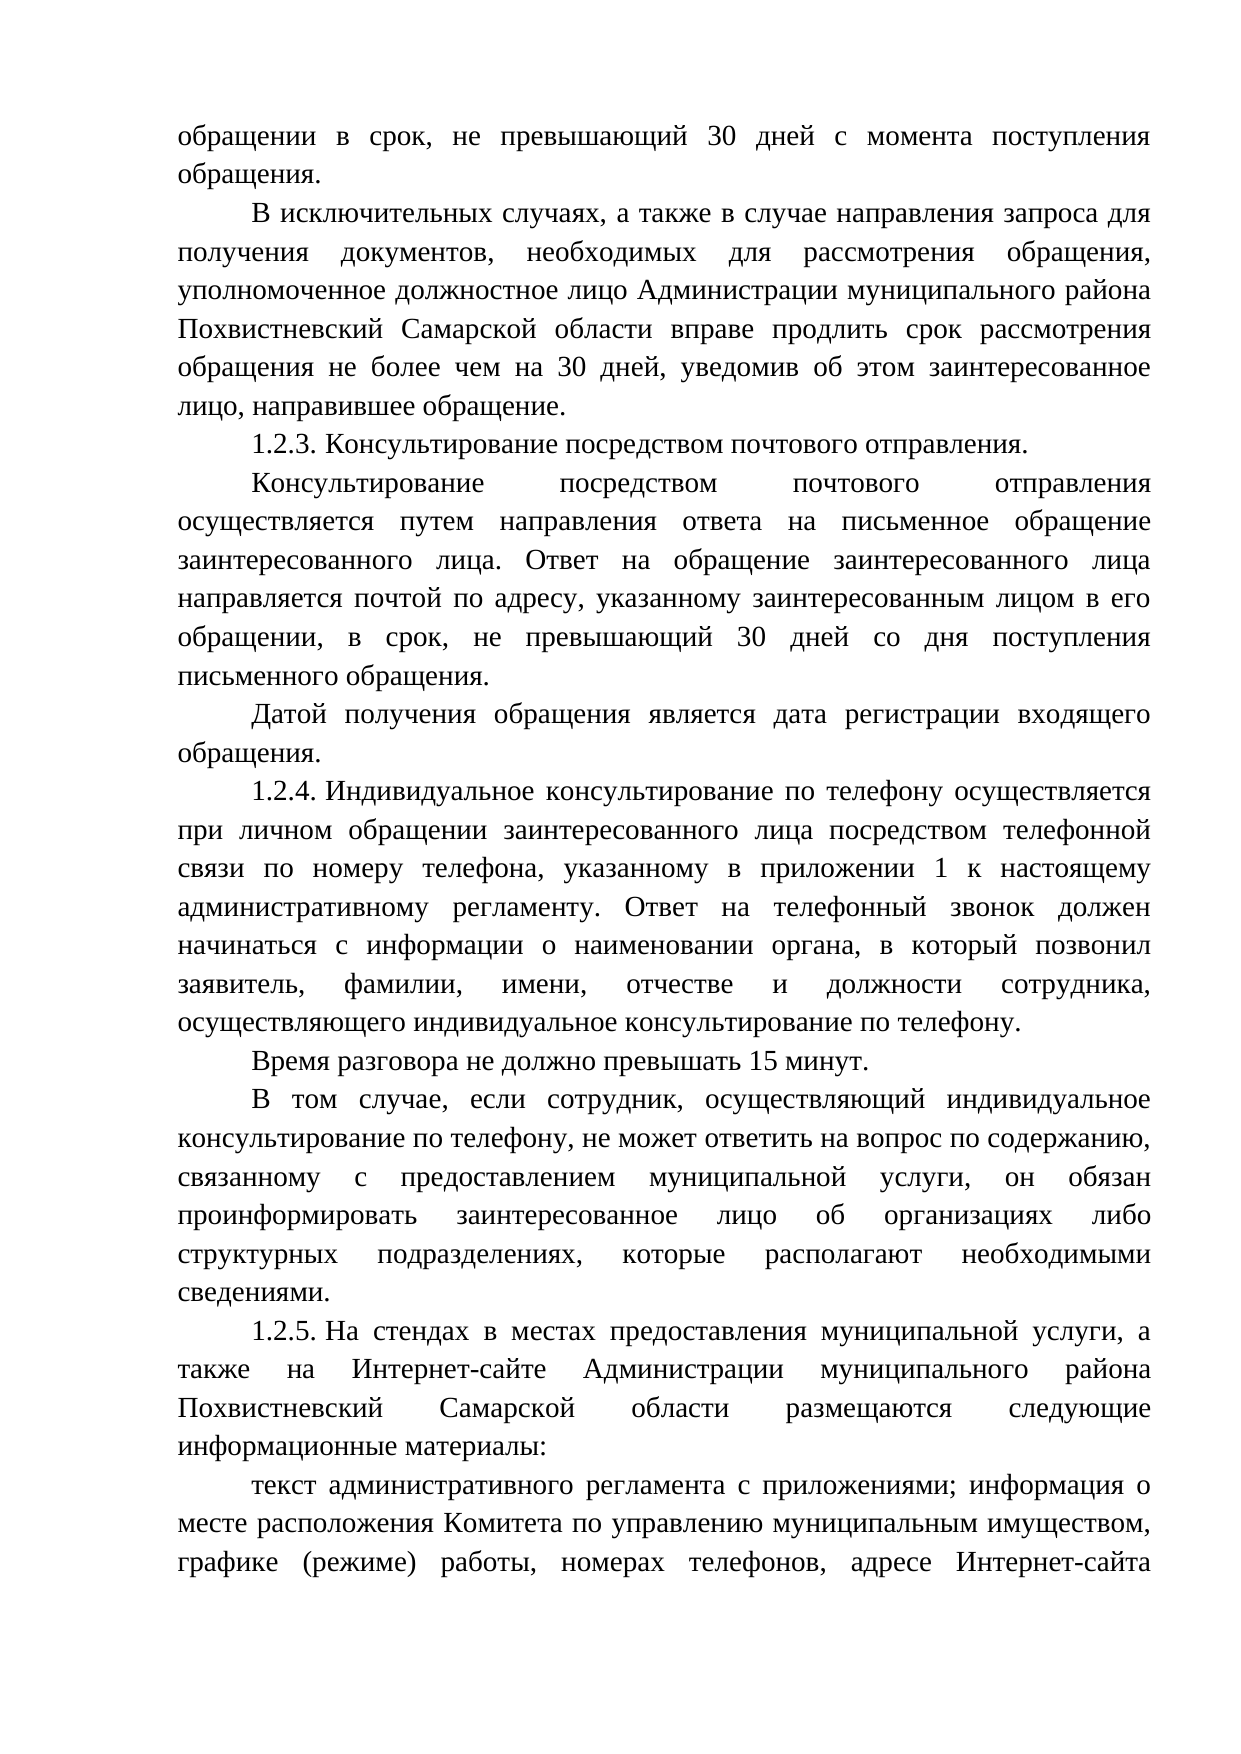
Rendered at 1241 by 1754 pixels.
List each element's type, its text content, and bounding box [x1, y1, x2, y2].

text 1.2.3. Консультирование посредством почтового отправления. [177, 426, 1152, 460]
text Время разговора не должно превышать 15 минут. [177, 1043, 1152, 1077]
text 1.2.5. На стендах в местах предоставления муниципальной услуги, а также на Интернет-сайте Администрации муниципального района Похвистневский Самарской области размещаются следующие информационные материалы: [177, 1313, 1152, 1462]
text В том случае, если сотрудник, осуществляющий индивидуальное консультирование по телефону, не может ответить на вопрос по содержанию, связанному с предоставлением муниципальной услуги, он обязан проинформировать заинтересованное лицо об организациях либо структурных подразделениях, которые располагают необходимыми сведениями. [177, 1082, 1152, 1308]
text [177, 118, 1152, 190]
text В исключительных случаях, а также в случае направления запроса для получения документов, необходимых для рассмотрения обращения, уполномоченное должностное лицо Администрации муниципального района Похвистневский Самарской области вправе продлить срок рассмотрения обращения не более чем на 30 дней, уведомив об этом заинтересованное лицо, направившее обращение. [177, 195, 1152, 421]
text 1.2.4. Индивидуальное консультирование по телефону осуществляется при личном обращении заинтересованного лица посредством телефонной связи по номеру телефона, указанному в приложении 1 к настоящему административному регламенту. Ответ на телефонный звонок должен начинаться с информации о наименовании органа, в который позвонил заявитель, фамилии, имени, отчестве и должности сотрудника, осуществляющего индивидуальное консультирование по телефону. [177, 773, 1152, 1038]
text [177, 1467, 1152, 1578]
text Датой получения обращения является дата регистрации входящего обращения. [177, 696, 1152, 768]
text Консультирование посредством почтового отправления осуществляется путем направления ответа на письменное обращение заинтересованного лица. Ответ на обращение заинтересованного лица направляется почтой по адресу, указанному заинтересованным лицом в его обращении, в срок, не превышающий 30 дней со дня поступления письменного обращения. [177, 465, 1152, 691]
